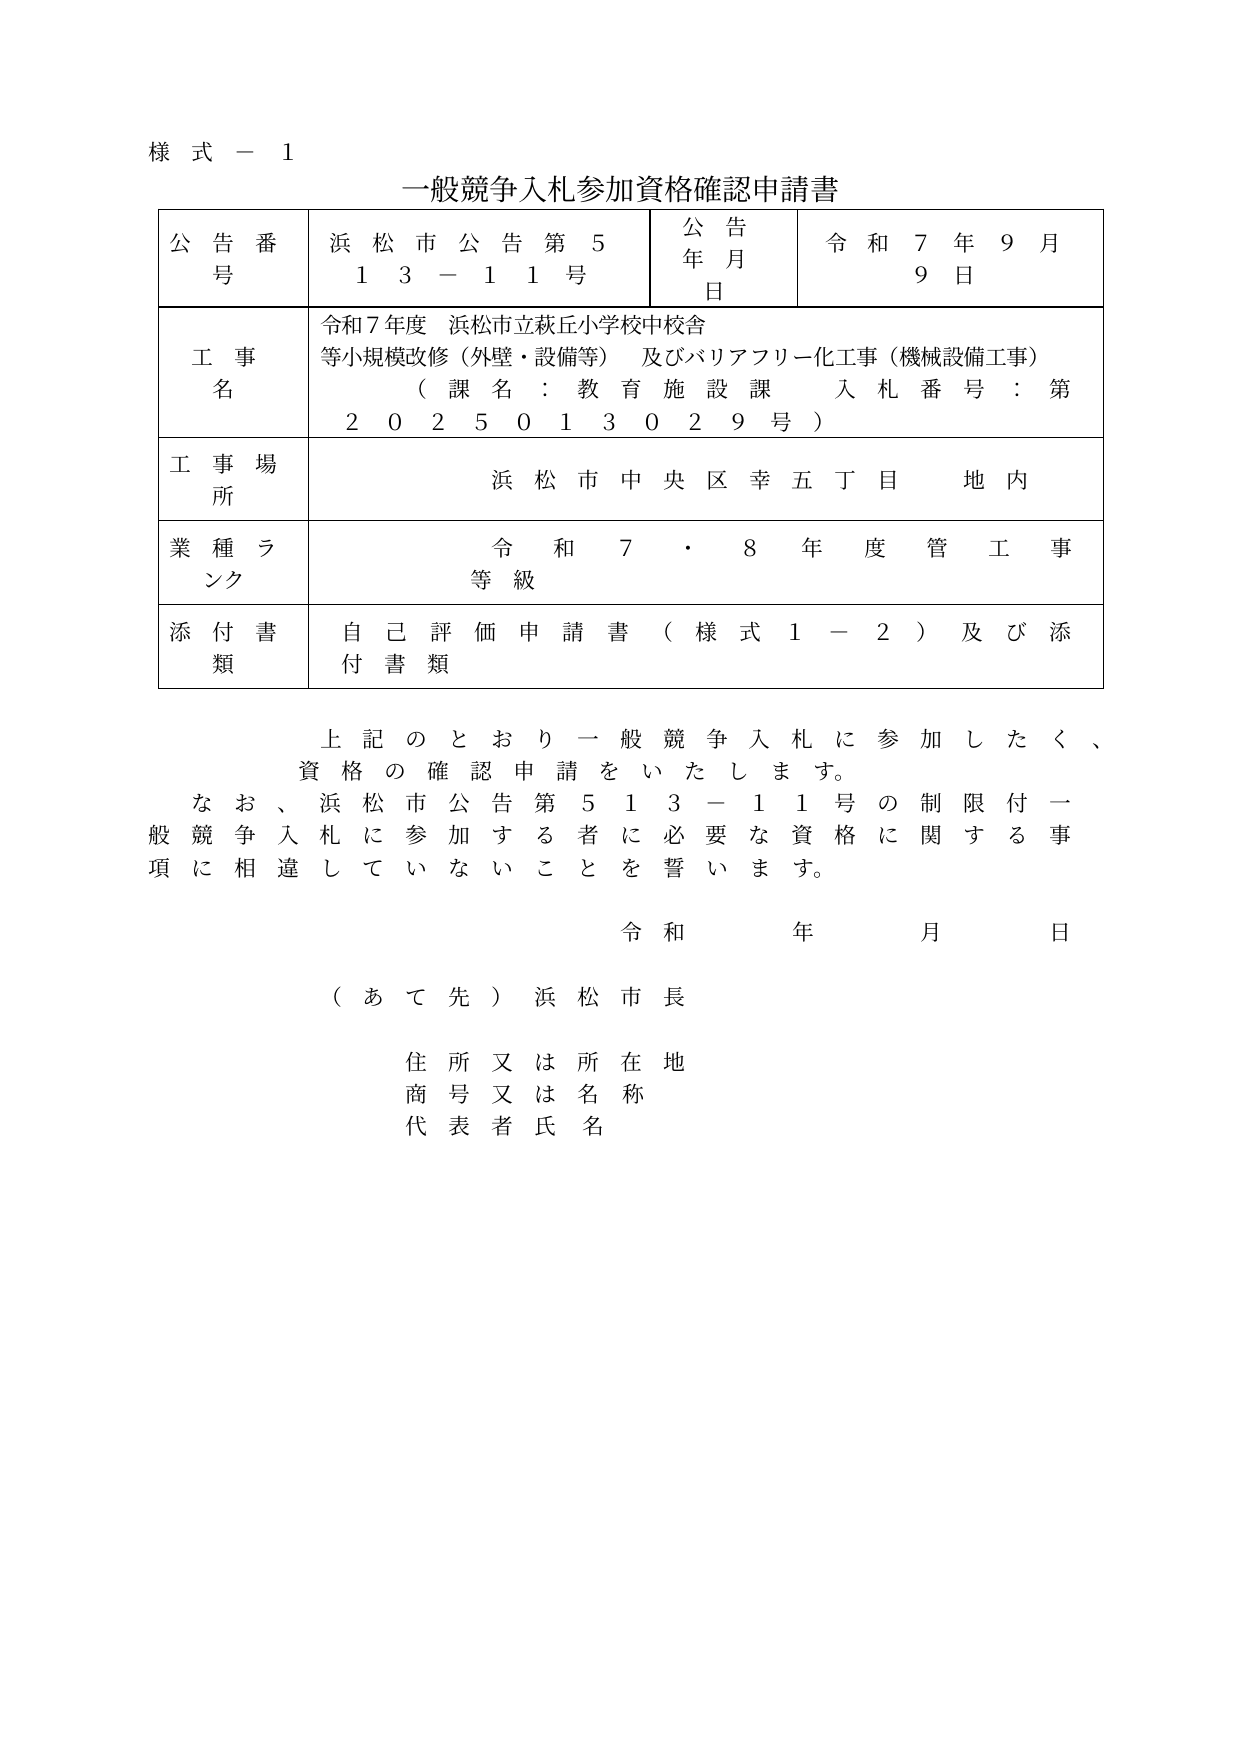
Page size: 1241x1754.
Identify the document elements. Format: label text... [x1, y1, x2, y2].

text 代表者氏名 [384, 1109, 1092, 1141]
text 令和 年 月 日 [148, 915, 1092, 947]
text （あて先）浜松市長 [281, 980, 1092, 1012]
table_header 公告年月日 [651, 210, 797, 306]
table_cell 添付書類 [159, 605, 308, 688]
table_cell 工事名 [159, 308, 308, 437]
table_cell 浜松市中央区幸五丁目 地内 [309, 438, 1103, 520]
text なお、浜松市公告第５１３－１１号の制限付一般競争入札に参加する者に必要な資格に関する事項に相違していないことを誓います。 [148, 786, 1092, 883]
table_header 浜松市公告第５１３－１１号 [309, 210, 649, 306]
table_cell 工事場所 [159, 438, 308, 520]
table_cell 自己評価申請書（様式１－２）及び添付書類 [309, 605, 1103, 688]
table_cell 令和７年度 浜松市立萩丘小学校中校舎等小規模改修（外壁・設備等） 及びバリアフリー化工事（機械設備工事） （課名：教育施設課 入札番号：第２０２５０１３０２９号） [309, 308, 1103, 437]
text 様式－１ [148, 134, 1092, 167]
table_cell 業種ランク [159, 521, 308, 604]
text 上記のとおり一般競争入札に参加したく、資格の確認申請をいたします。 [281, 721, 1092, 786]
table_cell 令和７・８年度管工事 等級 [309, 521, 1103, 604]
table_header 公告番号 [159, 210, 308, 306]
table_header 令和７年９月９日 [798, 210, 1103, 306]
text 一般競争入札参加資格確認申請書 [148, 167, 1092, 208]
text 商号又は名称 [384, 1077, 1092, 1109]
text 住所又は所在地 [384, 1044, 1092, 1077]
